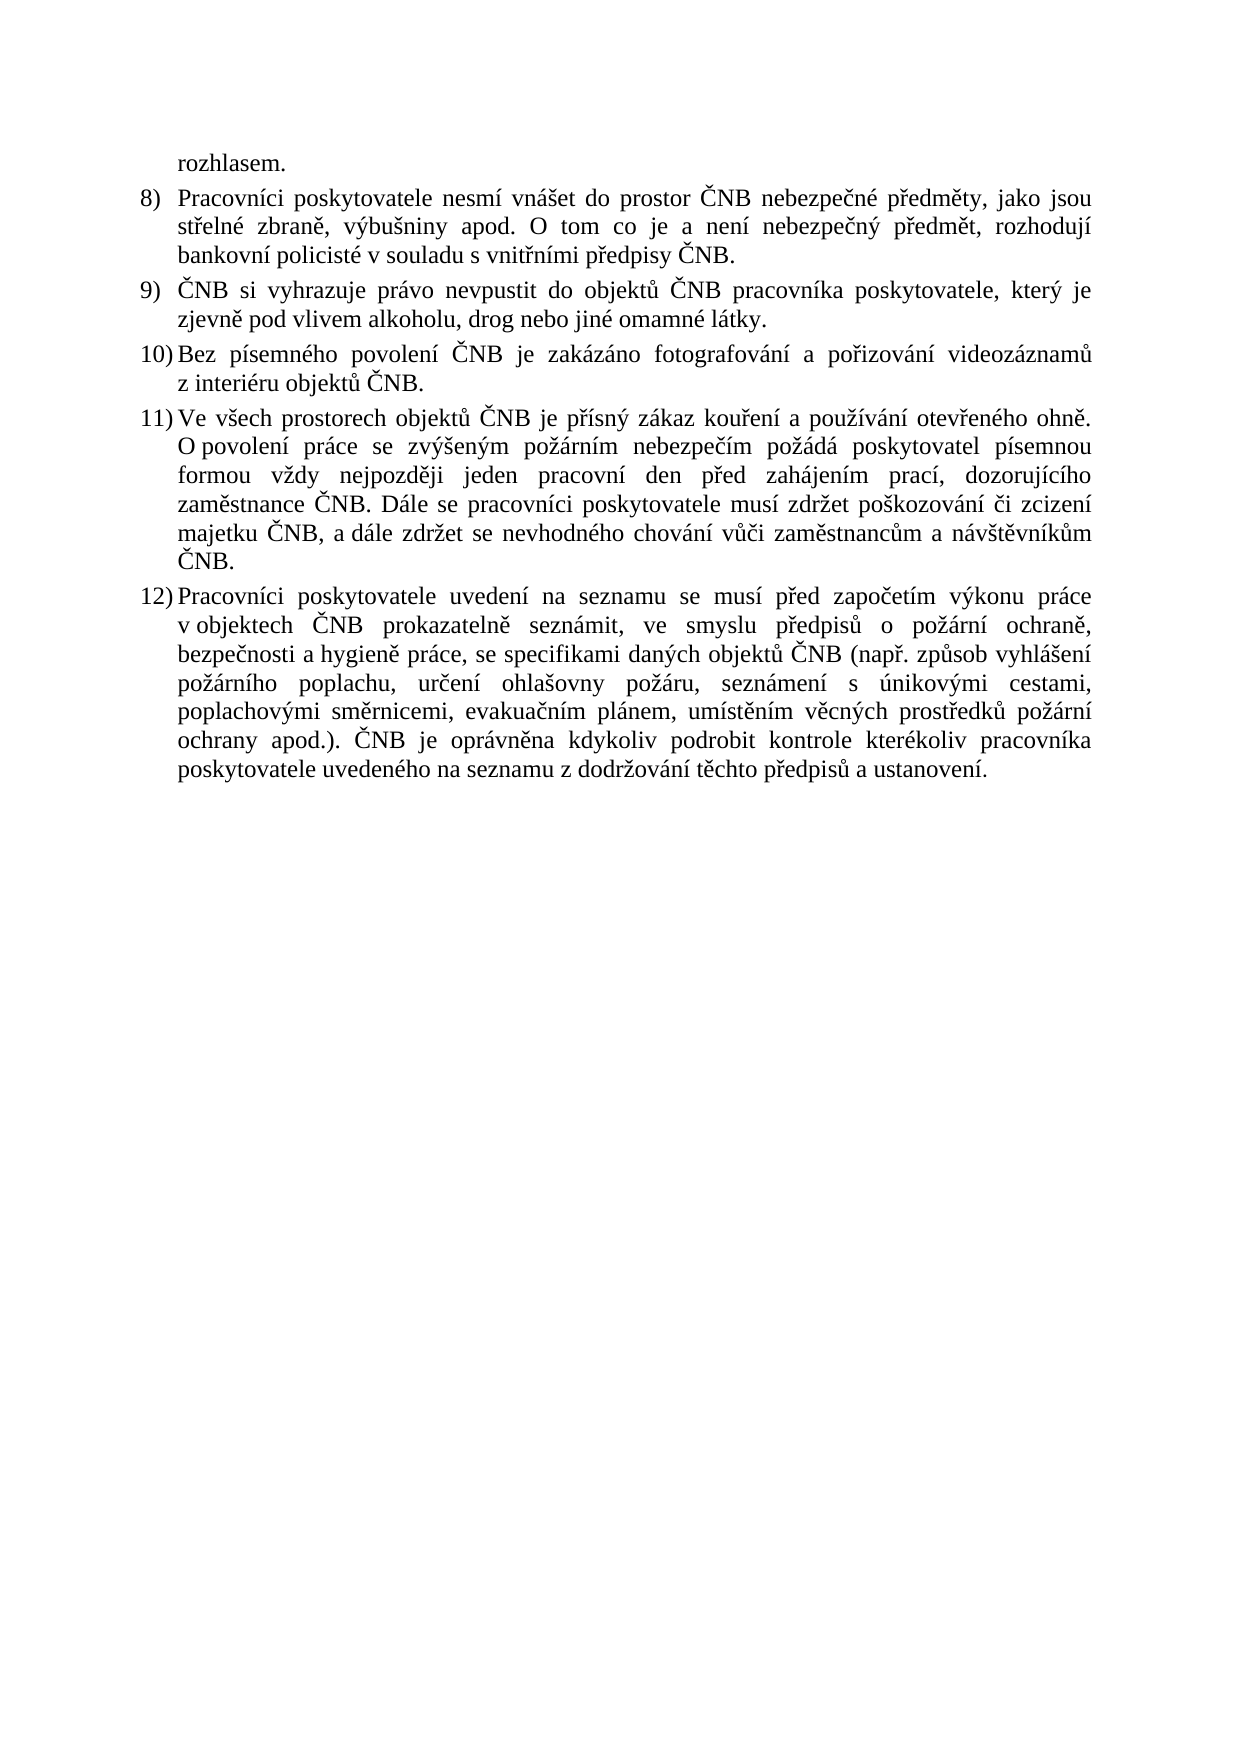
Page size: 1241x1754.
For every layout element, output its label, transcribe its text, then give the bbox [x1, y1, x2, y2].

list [140, 148, 1093, 176]
list Ve všech prostorech objektů ČNB je přísný zákaz kouření a používání otevřeného ohně. O povolení práce se zvýšeným požárním nebezpečím požádá poskytovatel písemnou formou vždy nejpozději jeden pracovní den před zahájením prací, dozorujícího zaměstnance ČNB. Dále se pracovníci poskytovatele musí zdržet poškozování či zcizení majetku ČNB, a dále zdržet se nevhodného chování vůči zaměstnancům a návštěvníkům ČNB. [140, 403, 1093, 575]
list Pracovníci poskytovatele nesmí vnášet do prostor ČNB nebezpečné předměty, jako jsou střelné zbraně, výbušniny apod. O tom co je a není nebezpečný předmět, rozhodují bankovní policisté v souladu s vnitřními předpisy ČNB. [140, 183, 1093, 269]
list ČNB si vyhrazuje právo nevpustit do objektů ČNB pracovníka poskytovatele, který je zjevně pod vlivem alkoholu, drog nebo jiné omamné látky. [140, 275, 1093, 333]
list Bez písemného povolení ČNB je zakázáno fotografování a pořizování videozáznamů z interiéru objektů ČNB. [140, 339, 1093, 396]
list Pracovníci poskytovatele uvedení na seznamu se musí před započetím výkonu práce v objektech ČNB prokazatelně seznámit, ve smyslu předpisů o požární ochraně, bezpečnosti a hygieně práce, se specifikami daných objektů ČNB (např. způsob vyhlášení požárního poplachu, určení ohlašovny požáru, seznámení s únikovými cestami, poplachovými směrnicemi, evakuačním plánem, umístěním věcných prostředků požární ochrany apod.). ČNB je oprávněna kdykoliv podrobit kontrole kterékoliv pracovníka poskytovatele uvedeného na seznamu z dodržování těchto předpisů a ustanovení. [140, 581, 1093, 783]
